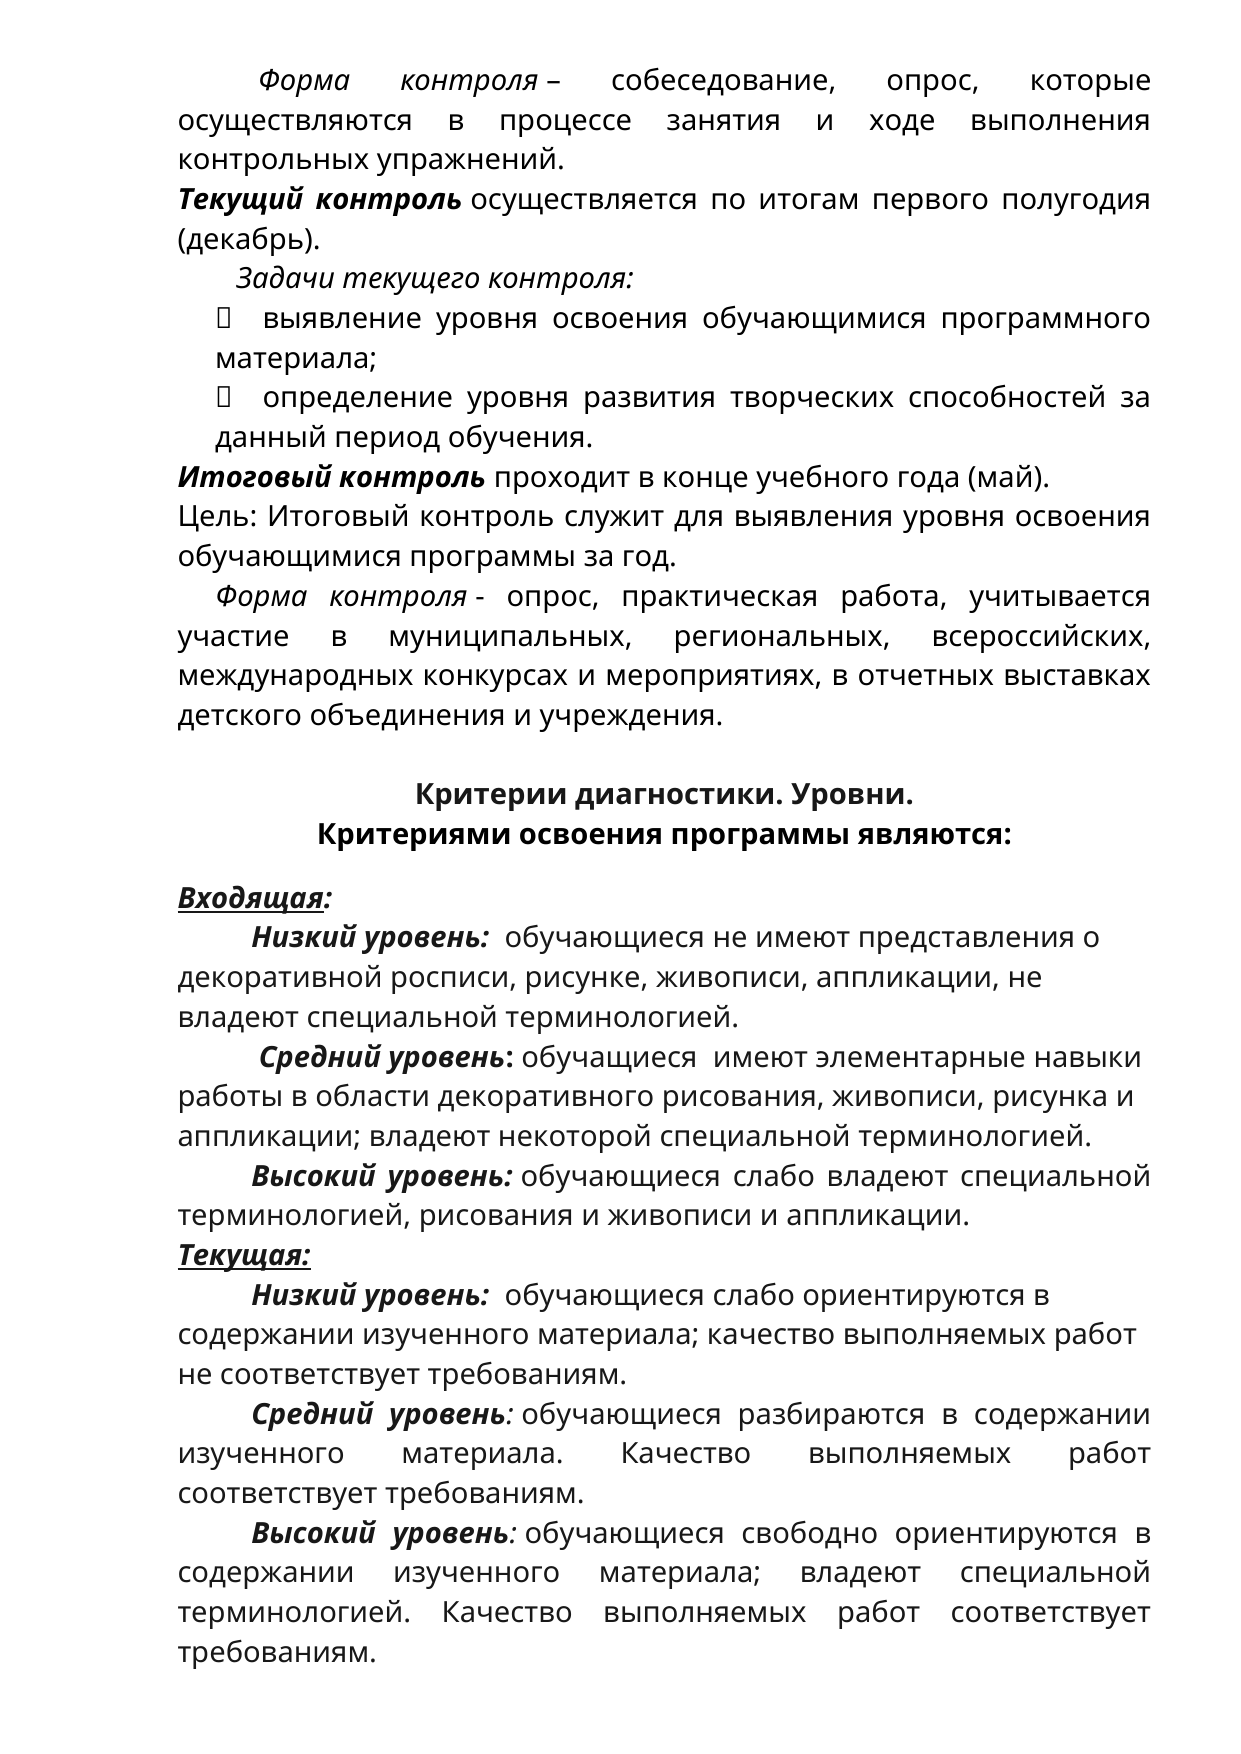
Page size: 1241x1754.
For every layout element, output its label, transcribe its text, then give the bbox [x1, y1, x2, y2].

text Критериями освоения программы являются: [177, 813, 1152, 853]
text Высокий уровень: обучающиеся свободно ориентируются в содержании изученного материала; владеют специальной терминологией. Качество выполняемых работ соответствует требованиям. [177, 1512, 1152, 1671]
text Средний уровень: обучащиеся имеют элементарные навыки работы в области декоративного рисования, живописи, рисунка и аппликации; владеют некоторой специальной терминологией. [177, 1036, 1152, 1155]
text Форма контроля - опрос, практическая работа, учитывается участие в муниципальных, региональных, всероссийских, международных конкурсах и мероприятиях, в отчетных выставках детского объединения и учреждения. [177, 575, 1152, 734]
text Критерии диагностики. Уровни. [177, 773, 1152, 813]
text Низкий уровень: обучающиеся не имеют представления о декоративной росписи, рисунке, живописи, аппликации, не владеют специальной терминологией. [177, 917, 1152, 1036]
text Низкий уровень: обучающиеся слабо ориентируются в содержании изученного материала; качество выполняемых работ не соответствует требованиям. [177, 1274, 1152, 1393]
text Средний уровень: обучающиеся разбираются в содержании изученного материала. Качество выполняемых работ соответствует требованиям. [177, 1393, 1152, 1512]
text Текущий контроль осуществляется по итогам первого полугодия (декабрь). [177, 178, 1152, 258]
text Итоговый контроль проходит в конце учебного года (май). [177, 456, 1152, 496]
text Текущая: [177, 1234, 1152, 1274]
text  определение уровня развития творческих способностей за данный период обучения. [215, 377, 1152, 456]
text Входящая: [177, 877, 1152, 917]
text Форма контроля – собеседование, опрос, которые осуществляются в процессе занятия и ходе выполнения контрольных упражнений. [177, 59, 1152, 178]
text Цель: Итоговый контроль служит для выявления уровня освоения обучающимися программы за год. [177, 496, 1152, 575]
text Задачи текущего контроля: [177, 258, 1152, 297]
text  выявление уровня освоения обучающимися программного материала; [215, 297, 1152, 377]
text Высокий уровень: обучающиеся слабо владеют специальной терминологией, рисования и живописи и аппликации. [177, 1155, 1152, 1234]
